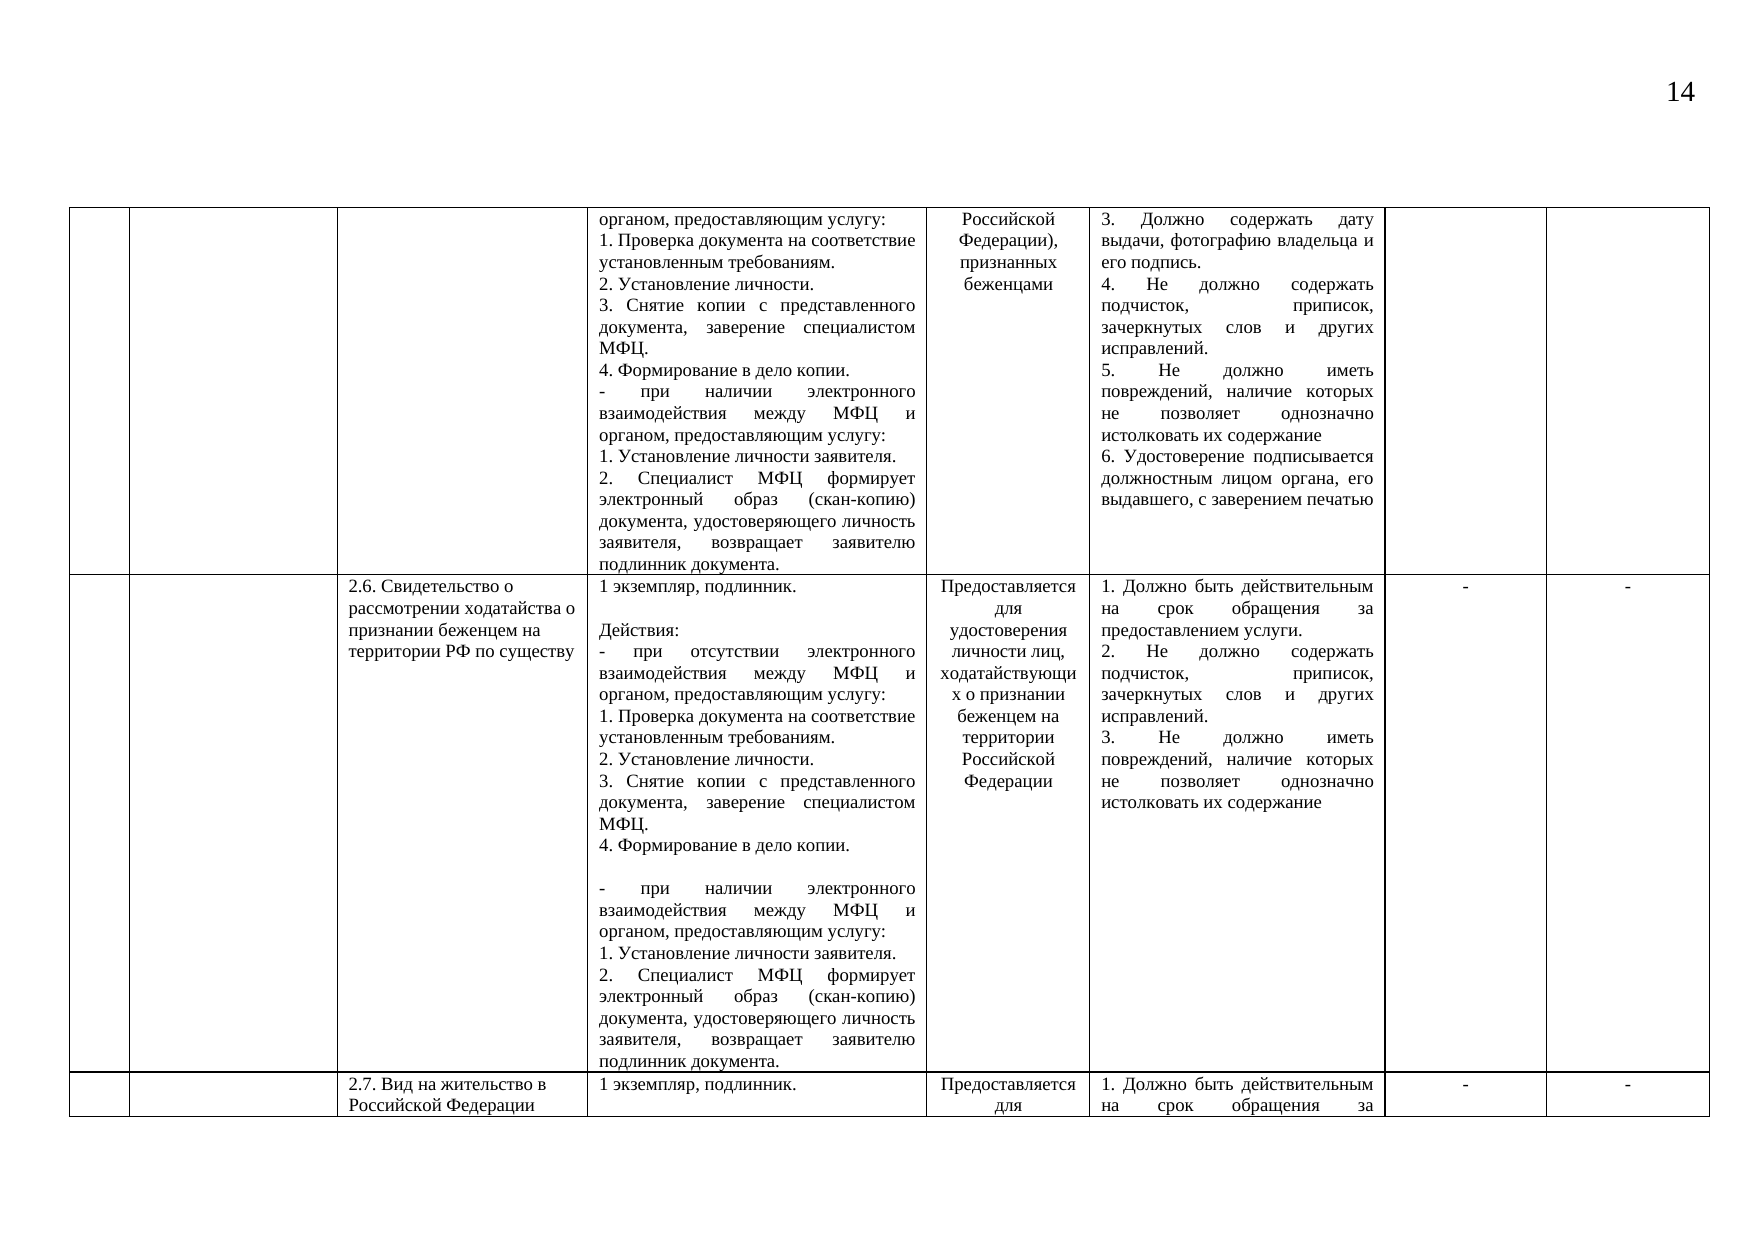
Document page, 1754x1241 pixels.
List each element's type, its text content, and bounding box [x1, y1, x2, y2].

table_cell [70, 575, 129, 1071]
table_cell 2.6. Свидетельство о рассмотрении ходатайства о признании беженцем на территории РФ по существу [338, 575, 587, 1071]
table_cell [588, 1073, 926, 1116]
table_cell [130, 208, 337, 574]
table_cell [70, 1073, 129, 1116]
table_cell - [1547, 575, 1709, 1071]
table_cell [338, 1073, 587, 1116]
table_cell - [1547, 1073, 1709, 1116]
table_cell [1090, 1073, 1384, 1116]
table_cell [588, 208, 926, 574]
table_cell - [1386, 575, 1546, 1071]
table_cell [338, 208, 587, 574]
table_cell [1090, 208, 1384, 574]
table_cell - [1386, 208, 1546, 574]
table_cell Предоставляется для удостоверения личности лиц, ходатайствующих о признании беженцем на территории Российской Федерации [927, 575, 1089, 1071]
table_cell [70, 208, 129, 574]
table_cell - [1386, 1073, 1546, 1116]
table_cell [927, 1073, 1089, 1116]
table_cell [130, 575, 337, 1071]
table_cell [927, 208, 1089, 574]
table_cell [130, 1073, 337, 1116]
table_cell - [1547, 208, 1709, 574]
